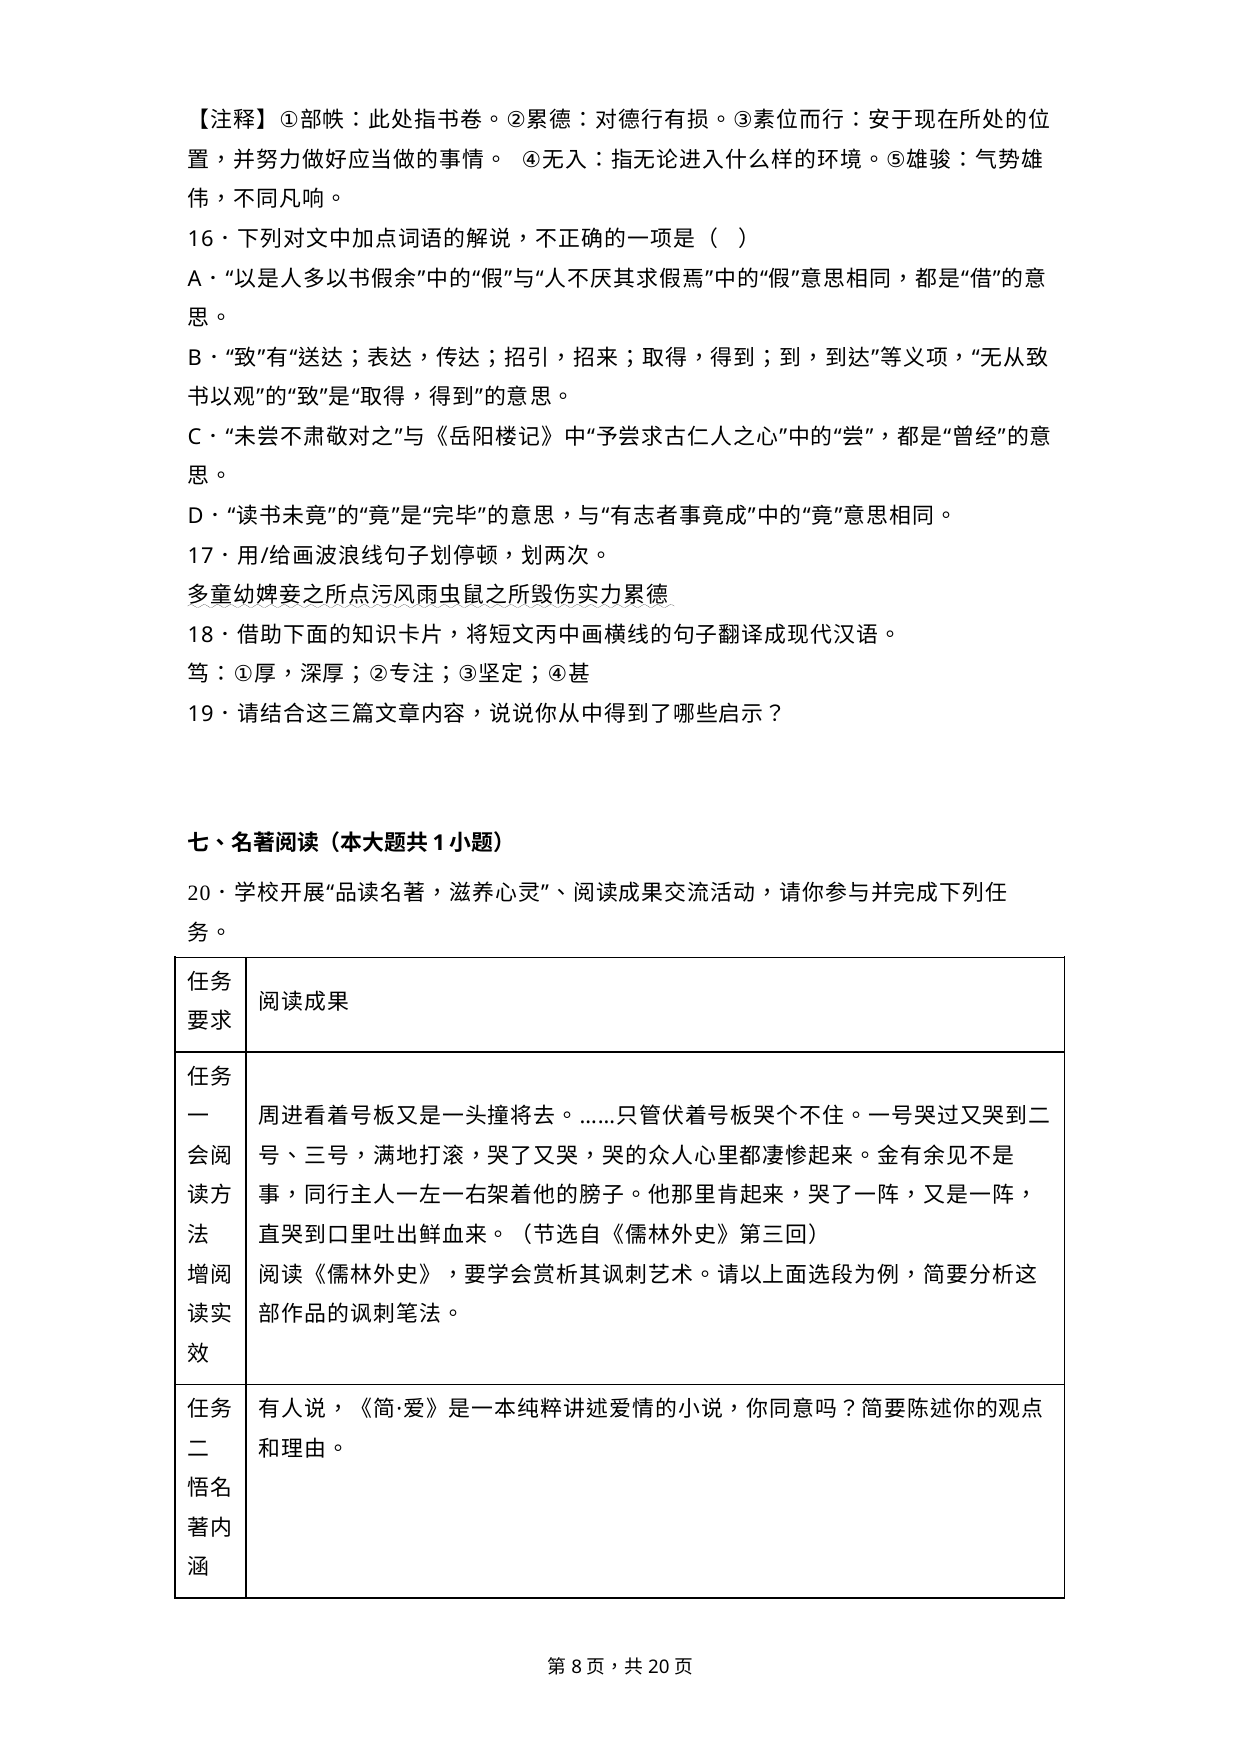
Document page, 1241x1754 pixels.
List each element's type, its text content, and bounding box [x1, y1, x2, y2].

text 笃：①厚，深厚；②专注；③坚定；④甚 [187, 658, 1053, 688]
text 18．借助下面的知识卡片，将短文丙中画横线的句子翻译成现代汉语。 [187, 619, 1053, 648]
text 19．请结合这三篇文章内容，说说你从中得到了哪些启示？ [187, 698, 1053, 728]
text A．“以是人多以书假余”中的“假”与“人不厌其求假焉”中的“假”意思相同，都是“借”的意思。 [187, 262, 1053, 332]
text C．“未尝不肃敬对之”与《岳阳楼记》中“予尝求古仁人之心”中的“尝”，都是“曾经”的意思。 [187, 421, 1053, 490]
text 【注释】①部帙：此处指书卷。②累德：对德行有损。③素位而行：安于现在所处的位置，并努力做好应当做的事情。 ④无入：指无论进入什么样的环境。⑤雄骏：气势雄伟，不同凡响。 [187, 104, 1053, 213]
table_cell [247, 1385, 1064, 1597]
list 20．学校开展“品读名著，滋养心灵”、阅读成果交流活动，请你参与并完成下列任务。 [187, 877, 1053, 947]
text D．“读书未竟”的“竟”是“完毕”的意思，与“有志者事竟成”中的“竟”意思相同。 [187, 500, 1053, 530]
text 17．用/给画波浪线句子划停顿，划两次。 [187, 539, 1053, 569]
table_header 任务要求 [176, 958, 245, 1051]
text 16．下列对文中加点词语的解说，不正确的一项是（ ） [187, 223, 1053, 253]
text 多童幼婢妾之所点污风雨虫鼠之所毁伤实力累德 [187, 579, 1053, 609]
table_cell 任务一 会阅读方法 增阅读实效 [176, 1053, 245, 1383]
table_cell 任务二 悟名著内涵 强阅读素养 [176, 1385, 245, 1597]
table_header 阅读成果 [247, 958, 1064, 1051]
text B．“致”有“送达；表达，传达；招引，招来；取得，得到；到，到达”等义项，“无从致书以观”的“致”是“取得，得到”的意思。 [187, 342, 1053, 411]
text 七、名著阅读（本大题共1小题） [187, 827, 1053, 856]
table_cell 周进看着号板又是一头撞将去。……只管伏着号板哭个不住。一号哭过又哭到二号、三号，满地打滚，哭了又哭，哭的众人心里都凄惨起来。金有余见不是事，同行主人一左一右架着他的膀子。他那里肯起来，哭了一阵，又是一阵，直哭到口里吐出鲜血来。（节选自《儒林外史》第三回） 阅读《儒林外史》，要学会赏析其讽刺艺术。请以上面选段为例，简要分析这部作品的讽刺笔法。 [247, 1053, 1064, 1383]
